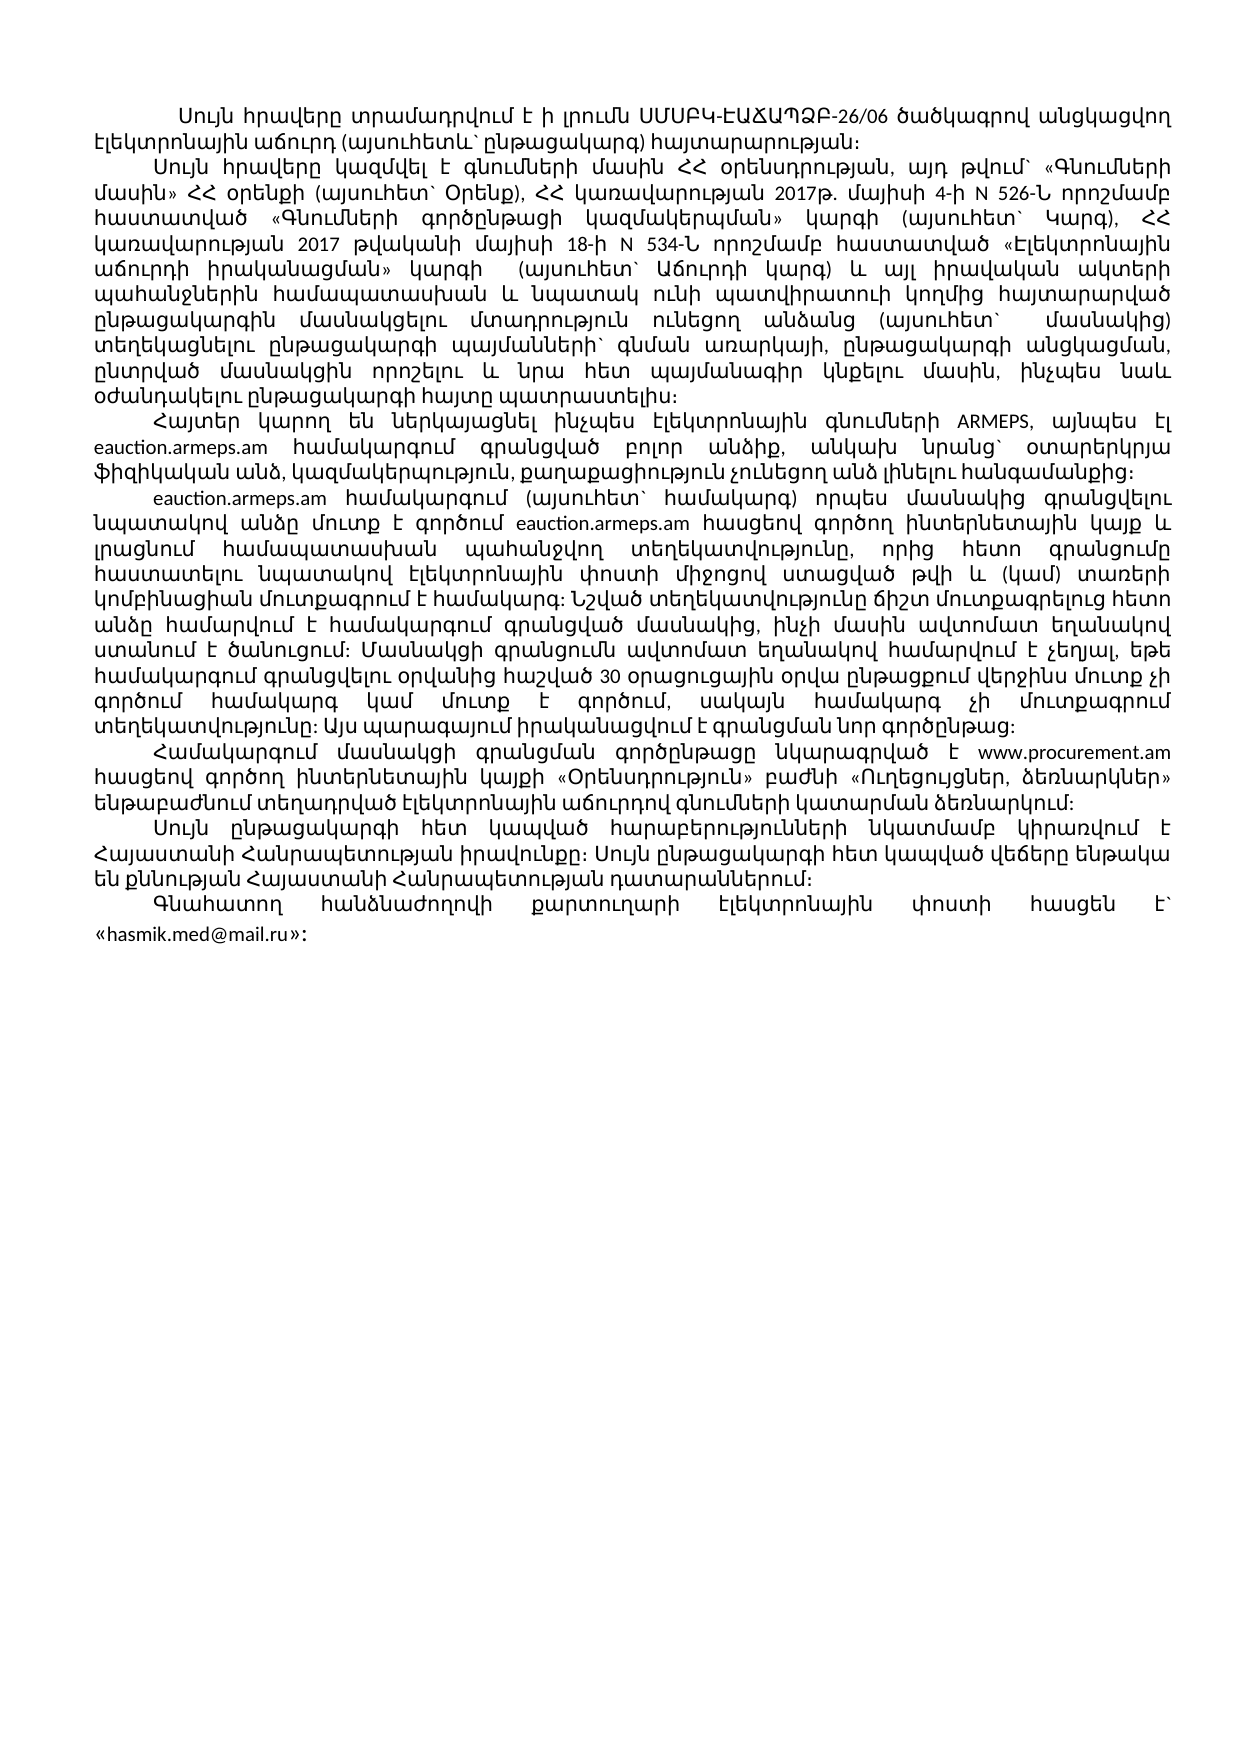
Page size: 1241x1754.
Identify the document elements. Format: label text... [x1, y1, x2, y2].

text Հայտեր կարող են ներկայացնել ինչպես էլեկտրոնային գնումների ARMEPS, այնպես էլ eauction.armeps.am համակարգում գրանցված բոլոր անձիք, անկախ նրանց` օտարերկրյա ֆիզիկական անձ, կազմակերպություն, քաղաքացիություն չունեցող անձ լինելու հանգամանքից։ [94, 409, 1171, 485]
text Սույն հրավերը տրամադրվում է ի լրումն ՍՄՍԲԿ-ԷԱՃԱՊՁԲ-26/06 ծածկագրով անցկացվող էլեկտրոնային աճուրդ (այսուհետև` ընթացակարգ) հայտարարության։ [94, 104, 1171, 154]
text Սույն հրավերը կազմվել է գնումների մասին ՀՀ օրենսդրության, այդ թվում` «Գնումների մասին» ՀՀ օրենքի (այսուհետ` Օրենք), ՀՀ կառավարության 2017թ. մայիսի 4-ի N 526-Ն որոշմամբ հաստատված «Գնումների գործընթացի կազմակերպման» կարգի (այսուհետ` Կարգ), ՀՀ կառավարության 2017 թվականի մայիսի 18-ի N 534-Ն որոշմամբ հաստատված «Էլեկտրոնային աճուրդի իրականացման» կարգի (այսուհետ` Աճուրդի կարգ) և այլ իրավական ակտերի պահանջներին համապատասխան և նպատակ ունի պատվիրատուի կողմից հայտարարված ընթացակարգին մասնակցելու մտադրություն ունեցող անձանց (այսուհետ` մասնակից) տեղեկացնելու ընթացակարգի պայմանների` գնման առարկայի, ընթացակարգի անցկացման, ընտրված մասնակցին որոշելու և նրա հետ պայմանագիր կնքելու մասին, ինչպես նաև օժանդակելու ընթացակարգի հայտը պատրաստելիս։ [94, 154, 1171, 409]
text Համակարգում մասնակցի գրանցման գործընթացը նկարագրված է www.procurement.am հասցեով գործող ինտերնետային կայքի «Օրենսդրություն» բաժնի «Ուղեցույցներ, ձեռնարկներ» ենթաբաժնում տեղադրված էլեկտրոնային աճուրդով գնումների կատարման ձեռնարկում: [94, 739, 1171, 815]
text eauction.armeps.am համակարգում (այսուհետ` համակարգ) որպես մասնակից գրանցվելու նպատակով անձը մուտք է գործում eauction.armeps.am հասցեով գործող ինտերնետային կայք և լրացնում համապատասխան պահանջվող տեղեկատվությունը, որից հետո գրանցումը հաստատելու նպատակով էլեկտրոնային փոստի միջոցով ստացված թվի և (կամ) տառերի կոմբինացիան մուտքագրում է համակարգ: Նշված տեղեկատվությունը ճիշտ մուտքագրելուց հետո անձը համարվում է համակարգում գրանցված մասնակից, ինչի մասին ավտոմատ եղանակով ստանում է ծանուցում: Մասնակցի գրանցումն ավտոմատ եղանակով համարվում է չեղյալ, եթե համակարգում գրանցվելու օրվանից հաշված 30 օրացուցային օրվա ընթացքում վերջինս մուտք չի գործում համակարգ կամ մուտք է գործում, սակայն համակարգ չի մուտքագրում տեղեկատվությունը: Այս պարագայում իրականացվում է գրանցման նոր գործընթաց: [94, 485, 1171, 739]
text Սույն ընթացակարգի հետ կապված հարաբերությունների նկատմամբ կիրառվում է Հայաստանի Հանրապետության իրավունքը։ Սույն ընթացակարգի հետ կապված վեճերը ենթակա են քննության Հայաստանի Հանրապետության դատարաններում։ [94, 815, 1171, 892]
text Գնահատող հանձնաժողովի քարտուղարի էլեկտրոնային փոստի հասցեն է` «hasmik.med@mail.ru»: [94, 892, 1171, 948]
